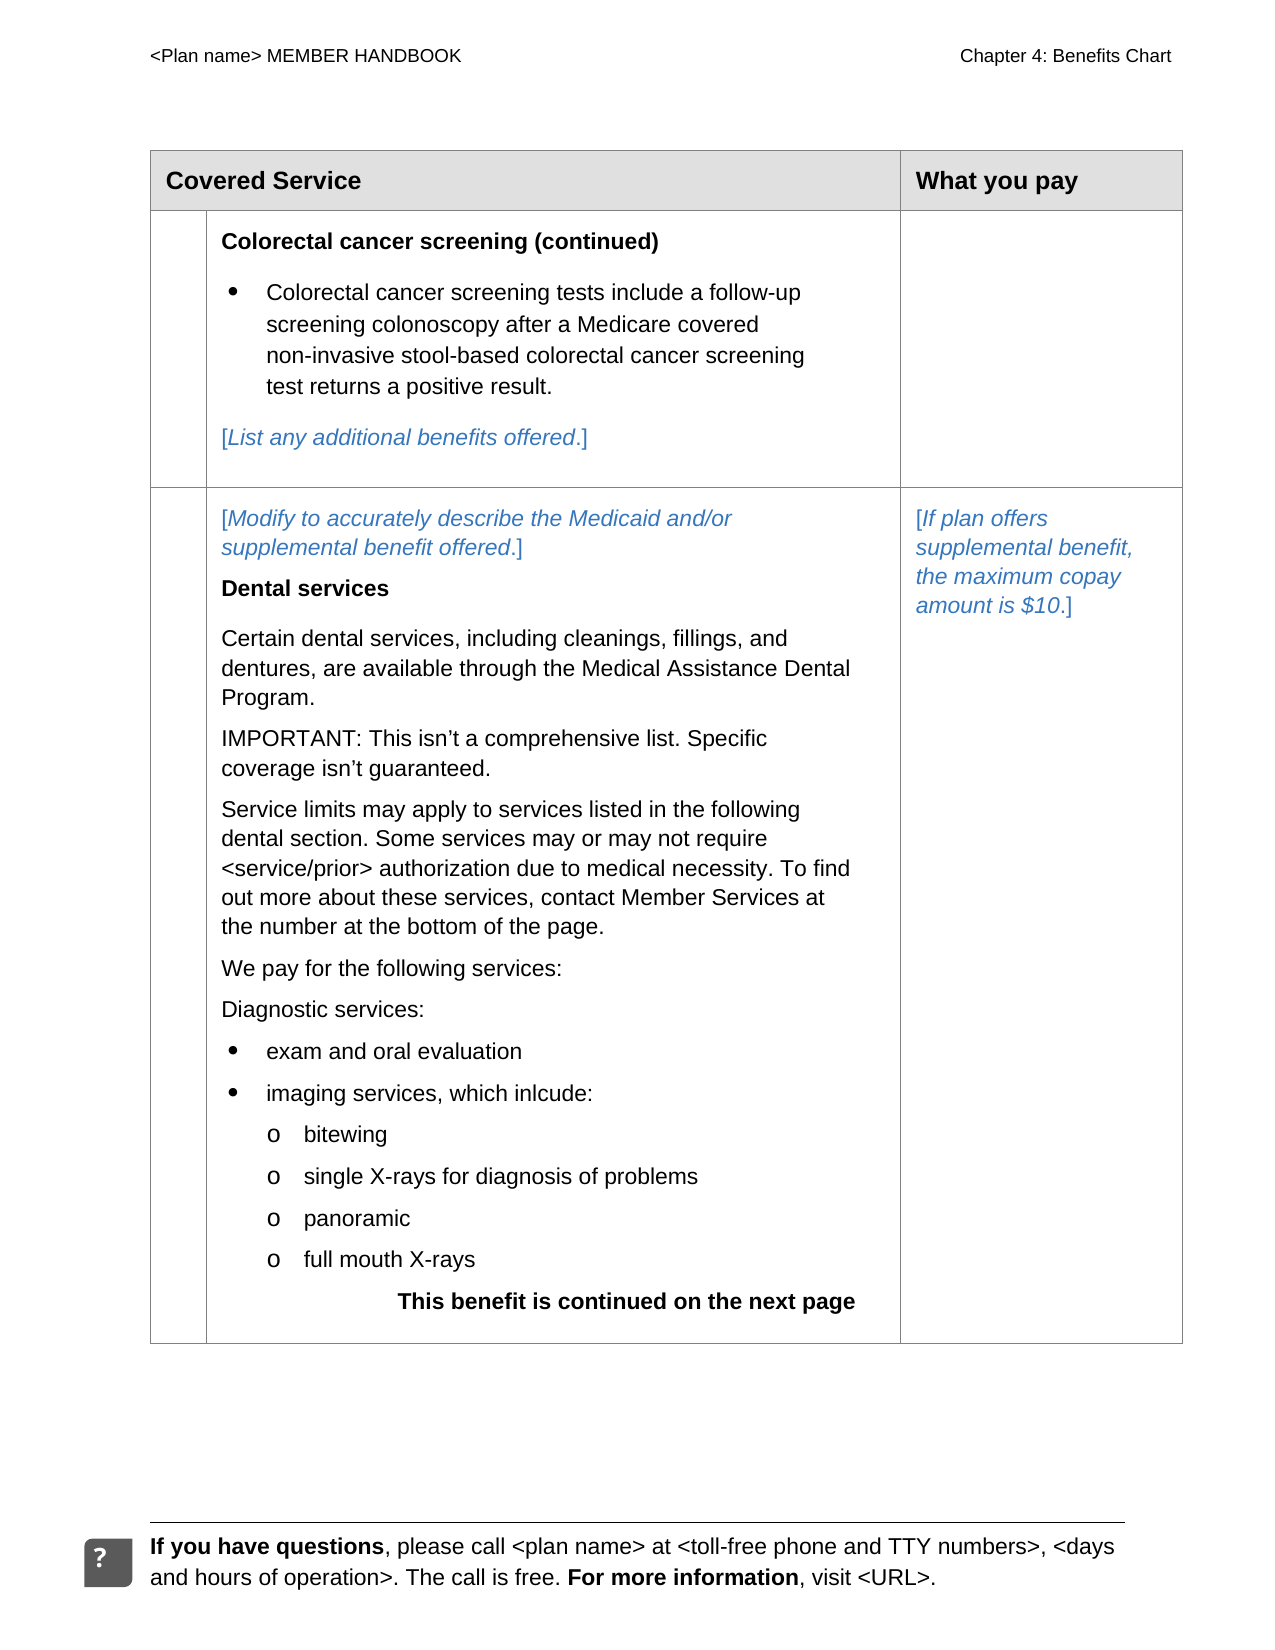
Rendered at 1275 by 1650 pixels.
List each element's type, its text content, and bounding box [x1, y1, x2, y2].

table_cell [151, 488, 206, 1343]
table_cell [151, 211, 206, 487]
table_cell [Modify to accurately describe the Medicaid and/or supplemental benefit offered.] Dental services Certain dental services, including cleanings, fillings, and dentures, are available through the Medical Assistance Dental Program. IMPORTANT: This isn’t a comprehensive list. Specific coverage isn’t guaranteed. Service limits may apply to services listed in the following dental section. Some services may or may not require <service/prior> authorization due to medical necessity. To find out more about these services, contact Member Services at the number at the bottom of the page. We pay for the following services: Diagnostic services: exam and oral evaluation imaging services, which inlcude: bitewing single X-rays for diagnosis of problems panoramic full mouth X-rays This benefit is continued on the next page [207, 488, 900, 1343]
table_cell [901, 211, 1182, 487]
table_header Covered Service [151, 151, 900, 210]
table_cell Colorectal cancer screening (continued) Colorectal cancer screening tests include a follow-up screening colonoscopy after a Medicare covered non-invasive stool-based colorectal cancer screening test returns a positive result. [List any additional benefits offered.] [207, 211, 900, 487]
table_cell [If plan offers supplemental benefit, the maximum copay amount is $10.] [901, 488, 1182, 1343]
table_header What you pay [901, 151, 1182, 210]
